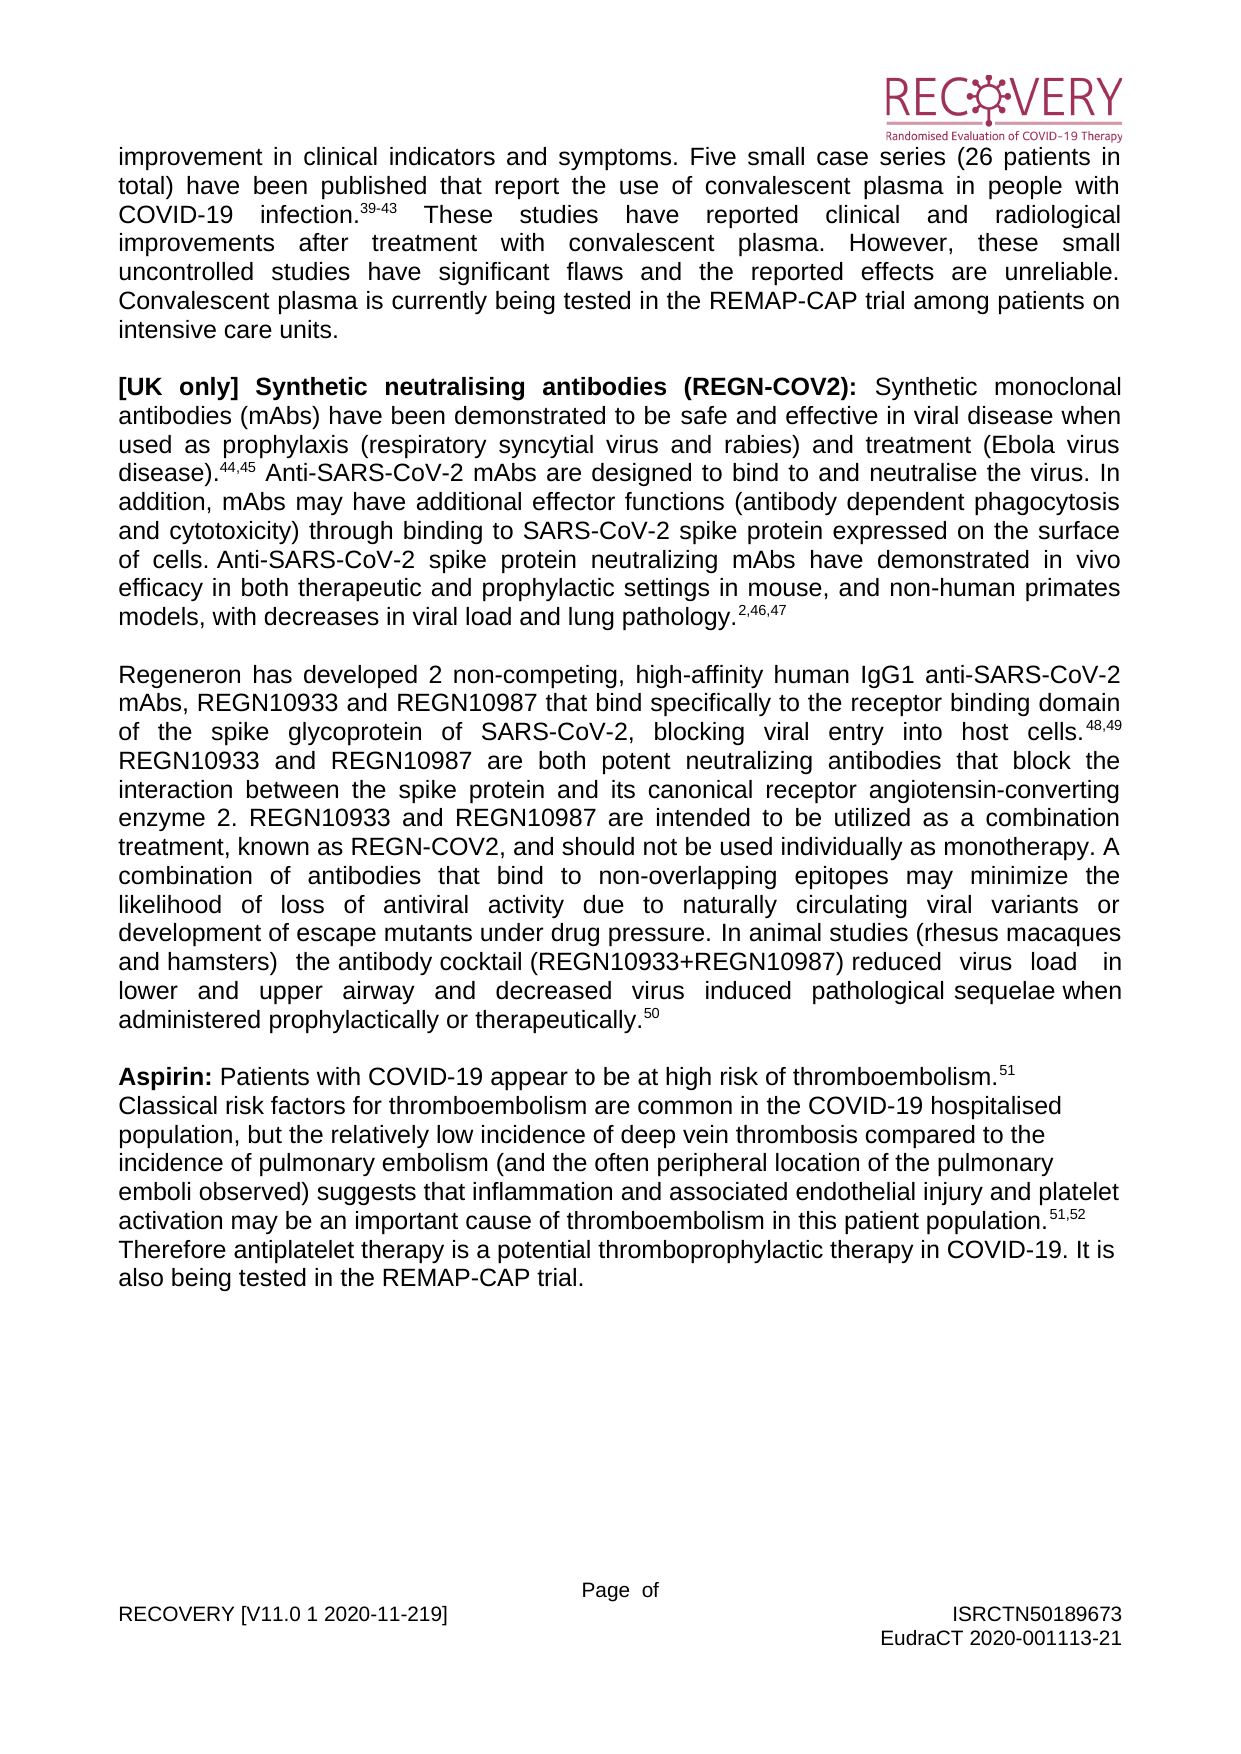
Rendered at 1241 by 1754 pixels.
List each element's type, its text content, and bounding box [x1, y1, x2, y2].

picture [886, 75, 1123, 143]
text Regeneron has developed 2 non-competing, high-affinity human IgG1 anti-SARS-CoV-2 mAbs, REGN10933 and REGN10987 that bind specifically to the receptor binding domain of the spike glycoprotein of SARS-CoV-2, blocking viral entry into host cells.48,49 REGN10933 and REGN10987 are both potent neutralizing antibodies that block the interaction between the spike protein and its canonical receptor angiotensin-converting enzyme 2. REGN10933 and REGN10987 are intended to be utilized as a combination treatment, known as REGN-COV2, and should not be used individually as monotherapy. A combination of antibodies that bind to non-overlapping epitopes may minimize the likelihood of loss of antiviral activity due to naturally circulating viral variants or development of escape mutants under drug pressure. In animal studies (rhesus macaques and hamsters) the antibody cocktail (REGN10933+REGN10987) reduced virus load in lower and upper airway and decreased virus induced pathological sequelae when administered prophylactically or therapeutically.50 [118, 660, 1122, 1033]
text [UK only] Synthetic neutralising antibodies (REGN-COV2): Synthetic monoclonal antibodies (mAbs) have been demonstrated to be safe and effective in viral disease when used as prophylaxis (respiratory syncytial virus and rabies) and treatment (Ebola virus disease).44,45 Anti-SARS-CoV-2 mAbs are designed to bind to and neutralise the virus. In addition, mAbs may have additional effector functions (antibody dependent phagocytosis and cytotoxicity) through binding to SARS-CoV-2 spike protein expressed on the surface of cells. Anti-SARS-CoV-2 spike protein neutralizing mAbs have demonstrated in vivo efficacy in both therapeutic and prophylactic settings in mouse, and non-human primates models, with decreases in viral load and lung pathology.2,46,47 [118, 372, 1122, 631]
text Aspirin: Patients with COVID-19 appear to be at high risk of thromboembolism.51 Classical risk factors for thromboembolism are common in the COVID-19 hospitalised population, but the relatively low incidence of deep vein thrombosis compared to the incidence of pulmonary embolism (and the often peripheral location of the pulmonary emboli observed) suggests that inflammation and associated endothelial injury and platelet activation may be an important cause of thromboembolism in this patient population.51,52 Therefore antiplatelet therapy is a potential thromboprophylactic therapy in COVID-19. It is also being tested in the REMAP-CAP trial. [118, 1062, 1122, 1292]
